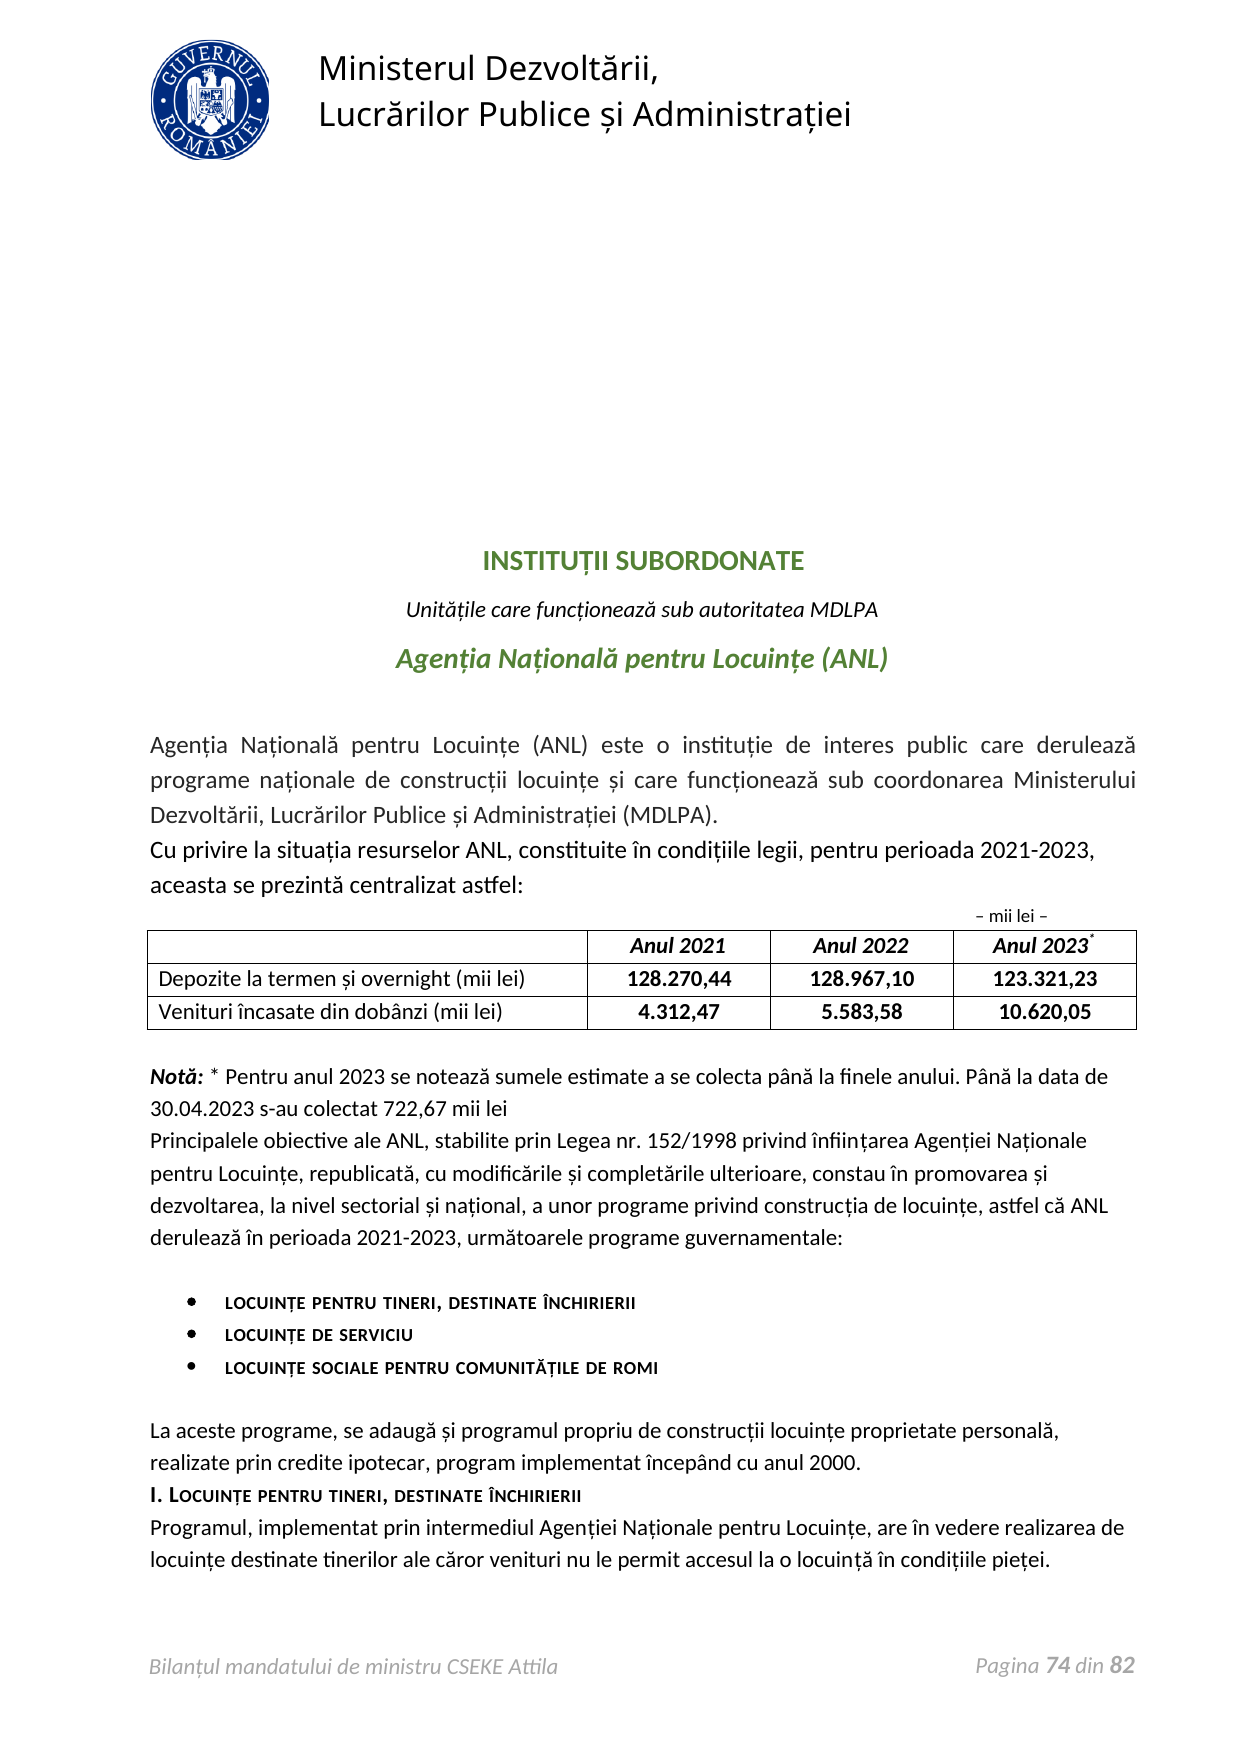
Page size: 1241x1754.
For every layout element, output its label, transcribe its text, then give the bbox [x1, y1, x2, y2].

text Principalele obiective ale ANL, stabilite prin Legea nr. 152/1998 privind înfiinţarea Agenţiei Naţionale pentru Locuinţe, republicată, cu modificările şi completările ulterioare, constau în promovarea şi dezvoltarea, la nivel sectorial şi naţional, a unor programe privind construcţia de locuinţe, astfel că ANL derulează în perioada 2021-2023, următoarele programe guvernamentale: [150, 1126, 1137, 1251]
table_header Anul 2022 [771, 931, 953, 963]
text Agenţia Naţională pentru Locuinţe (ANL) [150, 640, 1137, 676]
text INSTITUȚII SUBORDONATE [150, 542, 1137, 578]
text – mii lei – [900, 904, 1137, 927]
table_cell 10.620,05 [954, 997, 1136, 1029]
table_header [148, 931, 587, 963]
text La aceste programe, se adaugă și programul propriu de construcții locuințe proprietate personală, realizate prin credite ipotecar, program implementat începând cu anul 2000. [150, 1416, 1137, 1476]
table_cell 5.583,58 [771, 997, 953, 1029]
table_cell Depozite la termen și overnight (mii lei) [148, 964, 587, 996]
text I. Locuinţe pentru tineri, destinate închirierii [150, 1481, 1137, 1508]
table_header Anul 2021 [588, 931, 770, 963]
table_cell 123.321,23 [954, 964, 1136, 996]
text Agenţia Naţională pentru Locuinţe (ANL) este o instituţie de interes public care derulează programe naţionale de construcţii locuinţe şi care funcţionează sub coordonarea Ministerului Dezvoltării, Lucrărilor Publice şi Administraţiei (MDLPA). [150, 729, 1137, 829]
table_cell Venituri încasate din dobânzi (mii lei) [148, 997, 587, 1029]
list locuinţe de serviciu [187, 1319, 1137, 1348]
list locuinţe pentru tineri, destinate închirierii [187, 1287, 1137, 1315]
text Cu privire la situația resurselor ANL, constituite în condițiile legii, pentru perioada 2021-2023, aceasta se prezintă centralizat astfel: [150, 834, 1137, 899]
picture [150, 39, 269, 159]
table_header Anul 2023* [954, 931, 1136, 963]
table_cell 4.312,47 [588, 997, 770, 1029]
text Notă: * Pentru anul 2023 se notează sumele estimate a se colecta până la finele anului. Până la data de 30.04.2023 s-au colectat 722,67 mii lei [150, 1062, 1137, 1122]
table_cell 128.967,10 [771, 964, 953, 996]
table_cell 128.270,44 [588, 964, 770, 996]
list locuinţe sociale pentru comunităţile de romi [187, 1352, 1137, 1380]
text Unitățile care funcționează sub autoritatea MDLPA [150, 596, 1137, 624]
